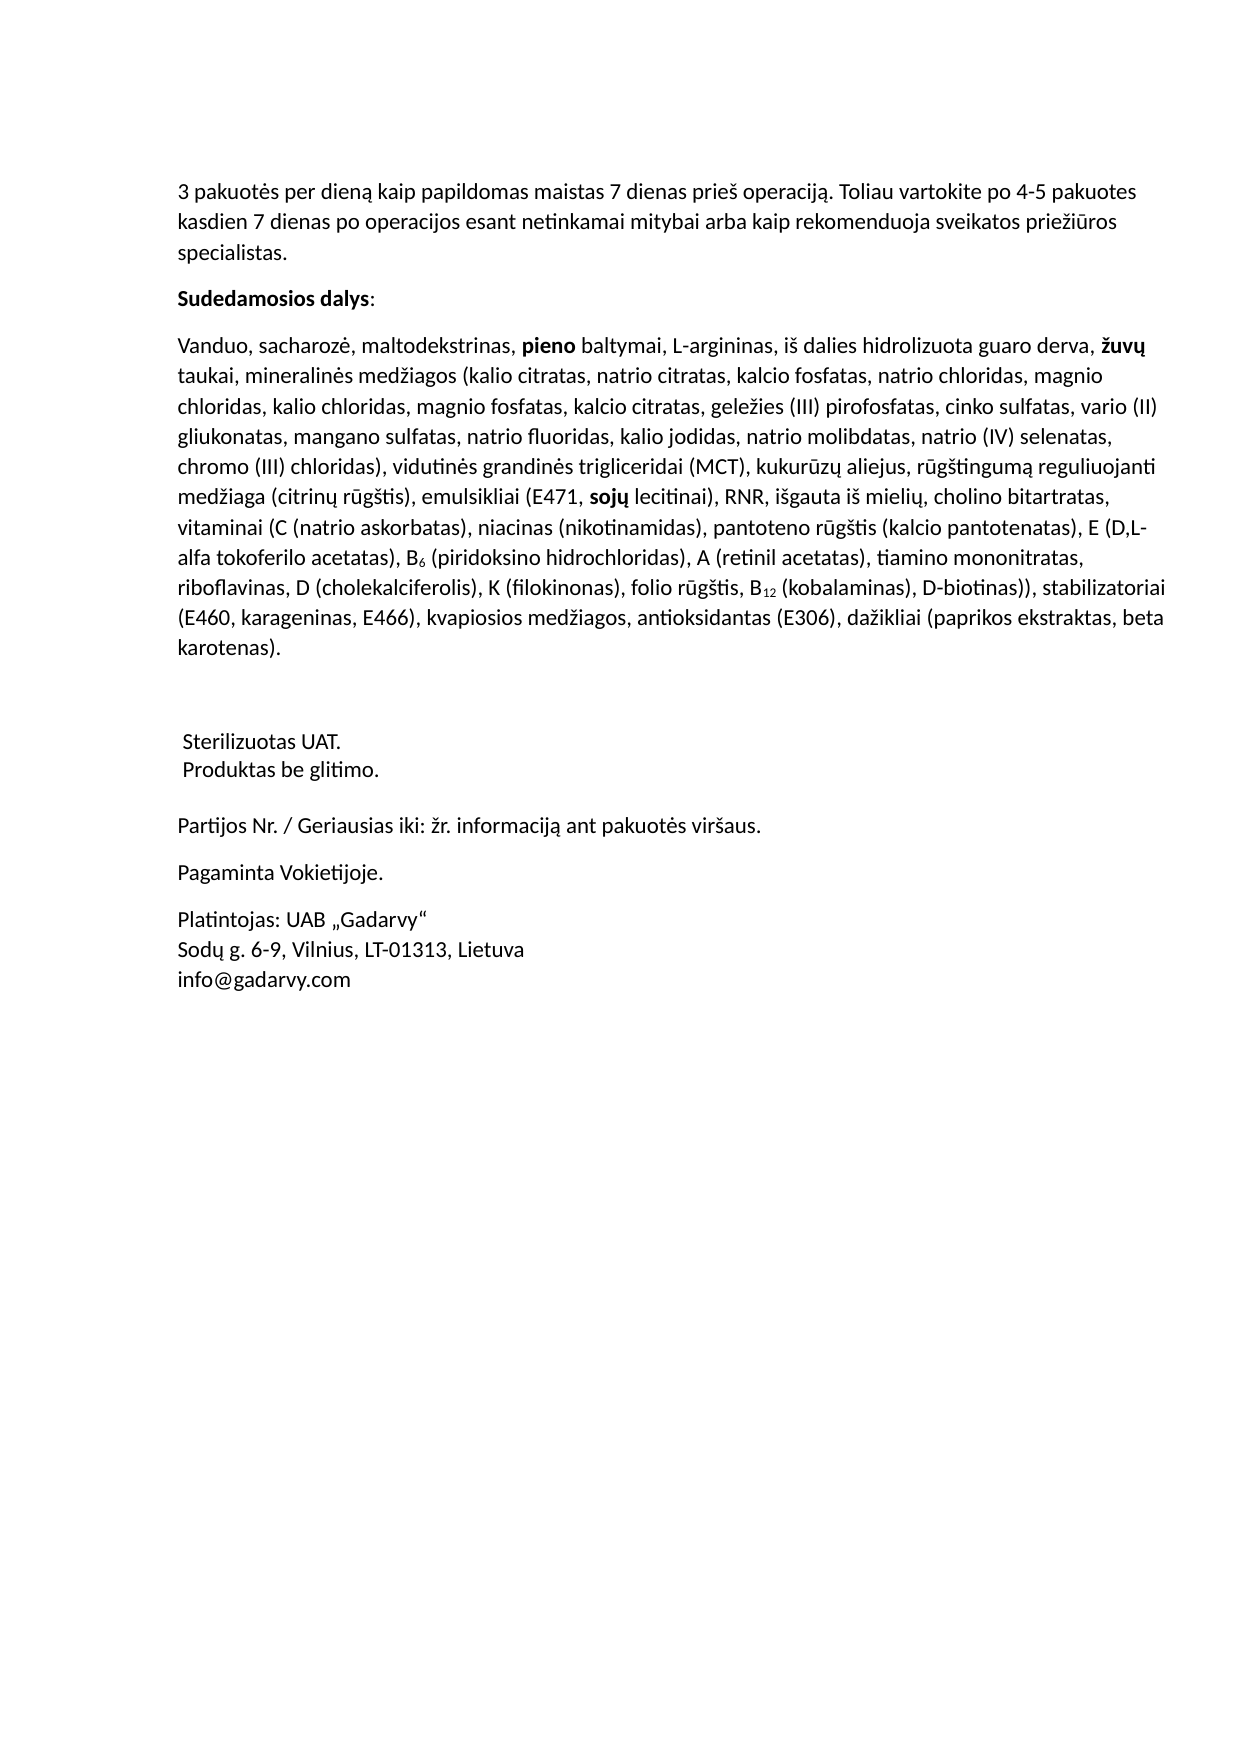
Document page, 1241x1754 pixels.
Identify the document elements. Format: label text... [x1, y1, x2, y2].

text Sudedamosios dalys: [177, 284, 1181, 312]
text Platintojas: UAB „Gadarvy“ [177, 905, 1181, 933]
text Sodų g. 6-9, Vilnius, LT-01313, Lietuva [177, 935, 1181, 963]
text 3 pakuotės per dieną kaip papildomas maistas 7 dienas prieš operaciją. Toliau vartokite po 4-5 pakuotes kasdien 7 dienas po operacijos esant netinkamai mitybai arba kaip rekomenduoja sveikatos priežiūros specialistas. [177, 177, 1181, 266]
text Pagaminta Vokietijoje. [177, 858, 1181, 886]
text Sterilizuotas UAT. [177, 727, 1181, 755]
text Vanduo, sacharozė, maltodekstrinas, pieno baltymai, L-argininas, iš dalies hidrolizuota guaro derva, žuvų taukai, mineralinės medžiagos (kalio citratas, natrio citratas, kalcio fosfatas, natrio chloridas, magnio chloridas, kalio chloridas, magnio fosfatas, kalcio citratas, geležies (III) pirofosfatas, cinko sulfatas, vario (II) gliukonatas, mangano sulfatas, natrio fluoridas, kalio jodidas, natrio molibdatas, natrio (IV) selenatas, chromo (III) chloridas), vidutinės grandinės trigliceridai (MCT), kukurūzų aliejus, rūgštingumą reguliuojanti medžiaga (citrinų rūgštis), emulsikliai (E471, sojų lecitinai), RNR, išgauta iš mielių, cholino bitartratas, vitaminai (C (natrio askorbatas), niacinas (nikotinamidas), pantoteno rūgštis (kalcio pantotenatas), E (D,L-alfa tokoferilo acetatas), B6 (piridoksino hidrochloridas), A (retinil acetatas), tiamino mononitratas, riboflavinas, D (cholekalciferolis), K (filokinonas), folio rūgštis, B12 (kobalaminas), D-biotinas)), stabilizatoriai (E460, karageninas, E466), kvapiosios medžiagos, antioksidantas (E306), dažikliai (paprikos ekstraktas, beta karotenas). [177, 331, 1181, 661]
text Produktas be glitimo. [177, 755, 1181, 783]
text Partijos Nr. / Geriausias iki: žr. informaciją ant pakuotės viršaus. [177, 811, 1181, 839]
text info@gadarvy.com [177, 965, 1181, 993]
